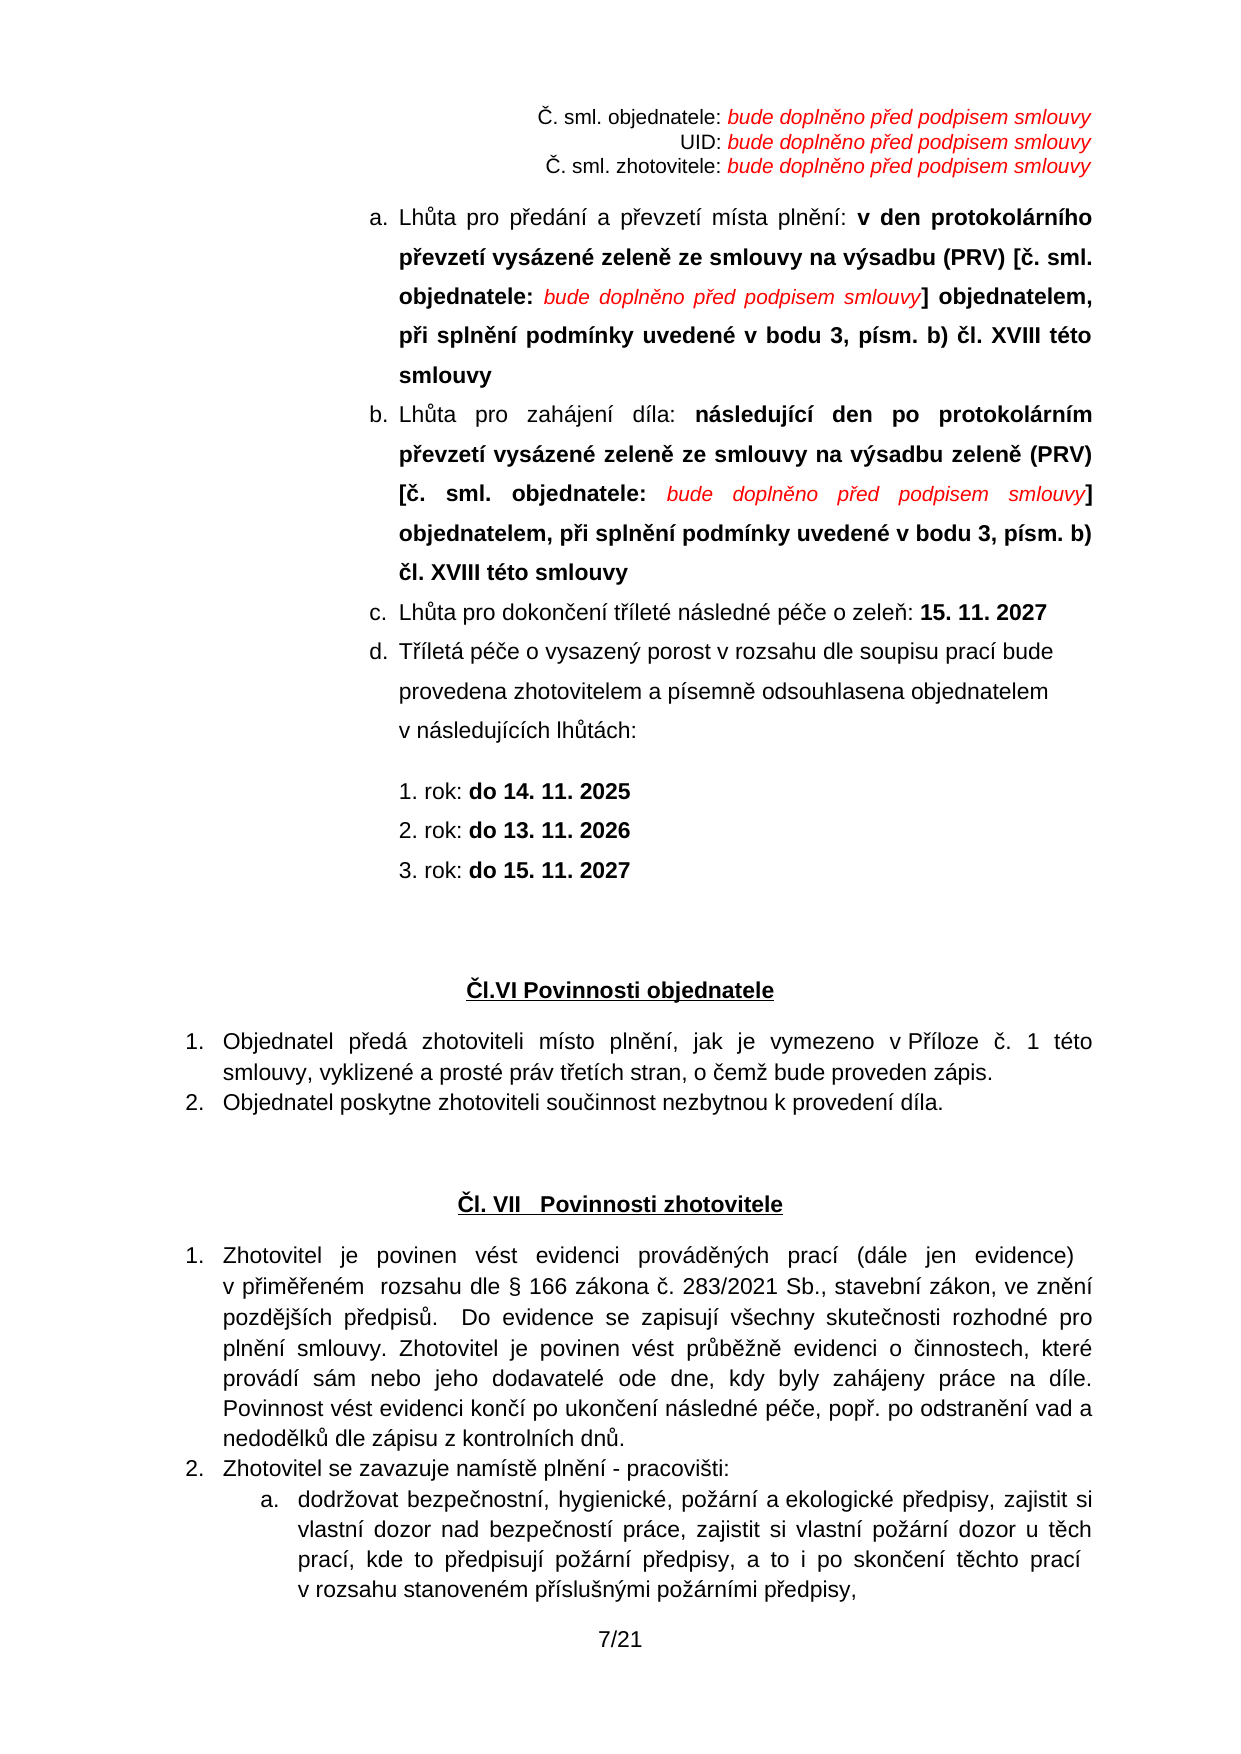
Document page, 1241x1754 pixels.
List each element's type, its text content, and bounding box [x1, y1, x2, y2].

list Lhůta pro předání a převzetí místa plnění: v den protokolárního převzetí vysázené zeleně ze smlouvy na výsadbu (PRV) [č. sml. objednatele: bude doplněno před podpisem smlouvy] objednatelem, při splnění podmínky uvedené v bodu 3, písm. b) čl. XVIII této smlouvy [369, 204, 1093, 388]
list Tříletá péče o vysazený porost v rozsahu dle soupisu prací bude provedena zhotovitelem a písemně odsouhlasena objednatelem v následujících lhůtách: [369, 638, 1093, 744]
list 2. rok: do 13. 11. 2026 [399, 817, 1093, 843]
text Čl.VI Povinnosti objednatele [148, 977, 1093, 1004]
list dodržovat bezpečnostní, hygienické, požární a ekologické předpisy, zajistit si vlastní dozor nad bezpečností práce, zajistit si vlastní požární dozor u těch prací, kde to předpisují požární předpisy, a to i po skončení těchto prací v rozsahu stanoveném příslušnými požárními předpisy, [260, 1486, 1093, 1602]
list Objednatel poskytne zhotoviteli součinnost nezbytnou k provedení díla. [185, 1089, 1093, 1115]
list Zhotovitel je povinen vést evidenci prováděných prací (dále jen evidence) v přiměřeném rozsahu dle § 166 zákona č. 283/2021 Sb., stavební zákon, ve znění pozdějších předpisů. Do evidence se zapisují všechny skutečnosti rozhodné pro plnění smlouvy. Zhotovitel je povinen vést průběžně evidenci o činnostech, které provádí sám nebo jeho dodavatelé ode dne, kdy byly zahájeny práce na díle. Povinnost vést evidenci končí po ukončení následné péče, popř. po odstranění vad a nedodělků dle zápisu z kontrolních dnů. [185, 1242, 1093, 1451]
list Zhotovitel se zavazuje namístě plnění - pracovišti: [185, 1455, 1093, 1482]
list Objednatel předá zhotoviteli místo plnění, jak je vymezeno v Příloze č. 1 této smlouvy, vyklizené a prosté práv třetích stran, o čemž bude proveden zápis. [185, 1028, 1093, 1085]
list 1. rok: do 14. 11. 2025 [399, 778, 1093, 804]
list Lhůta pro dokončení tříleté následné péče o zeleň: 15. 11. 2027 [369, 599, 1093, 625]
list 3. rok: do 15. 11. 2027 [399, 857, 1093, 883]
list Lhůta pro zahájení díla: následující den po protokolárním převzetí vysázené zeleně ze smlouvy na výsadbu zeleně (PRV) [č. sml. objednatele: bude doplněno před podpisem smlouvy] objednatelem, při splnění podmínky uvedené v bodu 3, písm. b) čl. XVIII této smlouvy [369, 401, 1093, 586]
text Čl. VII Povinnosti zhotovitele [148, 1191, 1093, 1217]
